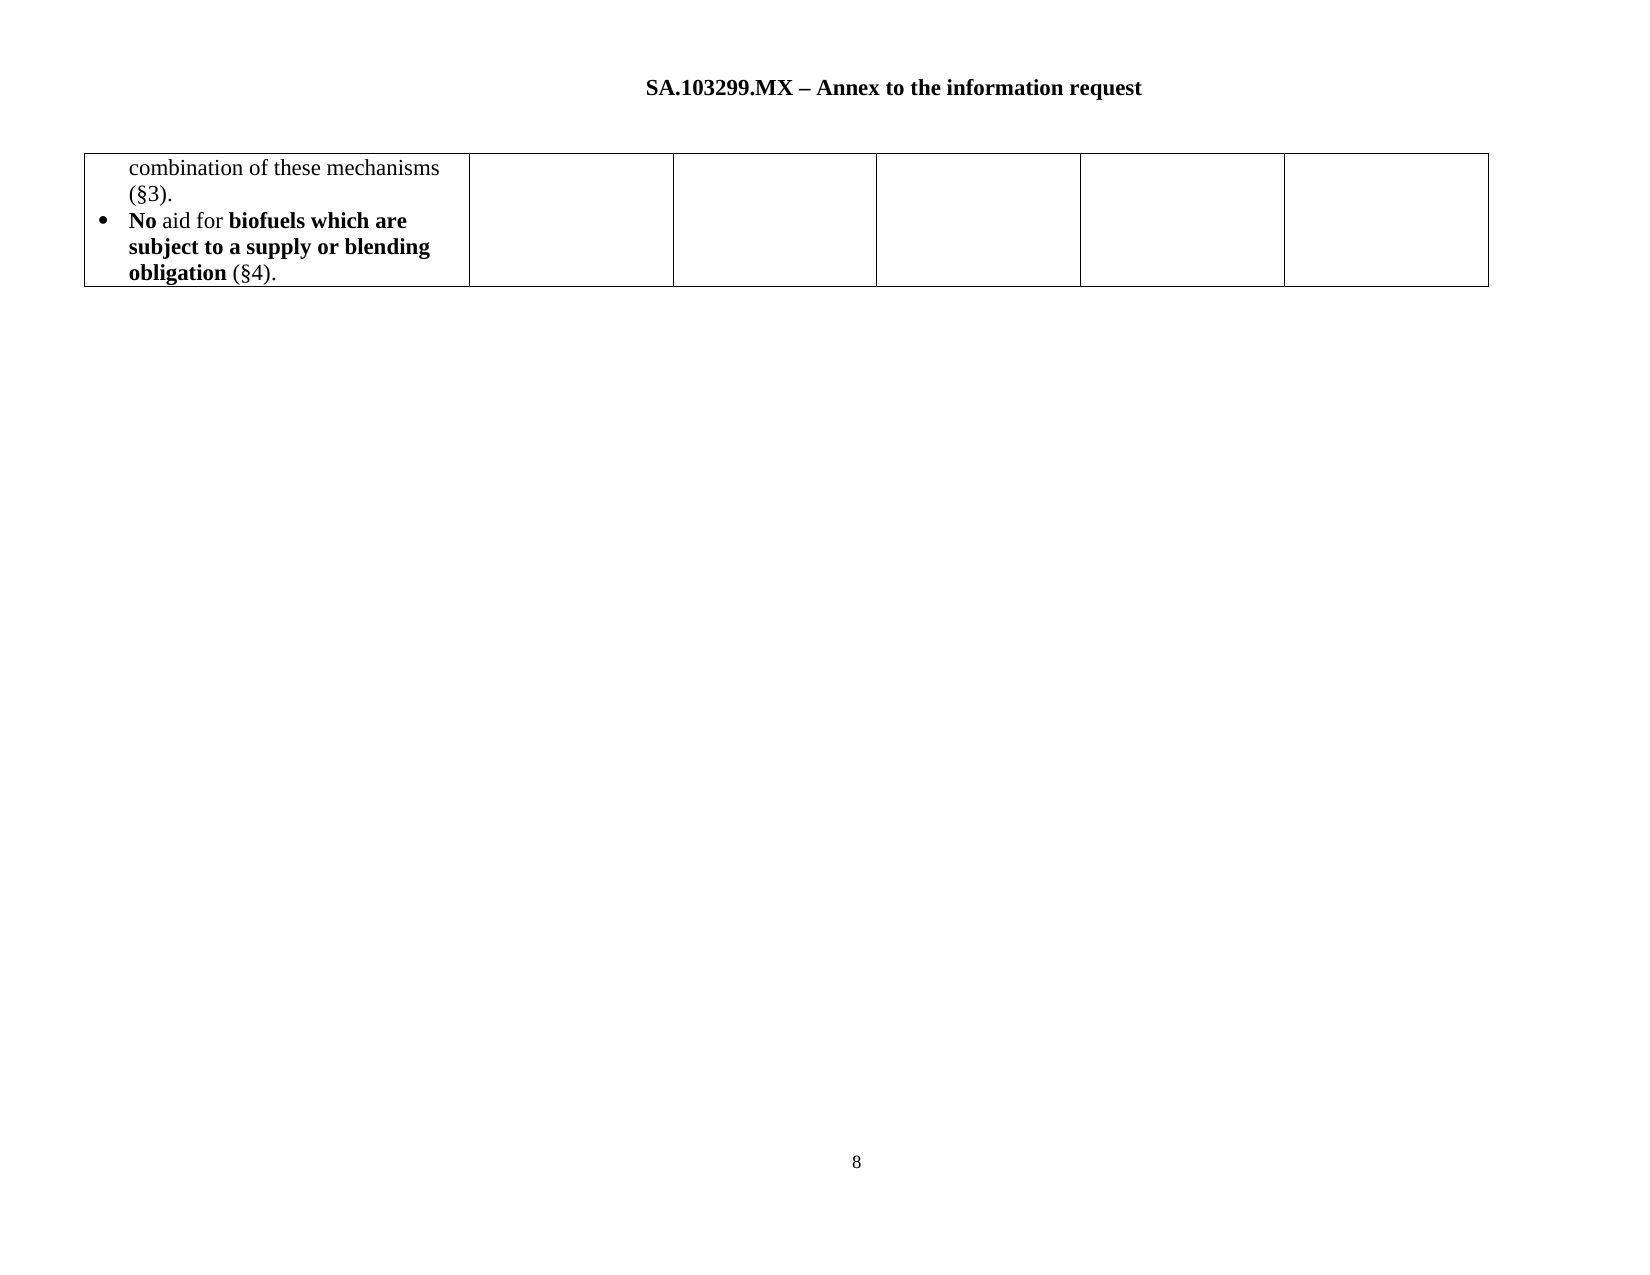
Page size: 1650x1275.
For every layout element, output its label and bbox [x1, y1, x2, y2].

table_cell [85, 154, 469, 286]
table_cell [674, 154, 876, 286]
table_cell [877, 154, 1080, 286]
table_cell [1081, 154, 1284, 286]
table_cell [1285, 154, 1488, 286]
table_cell [470, 154, 673, 286]
